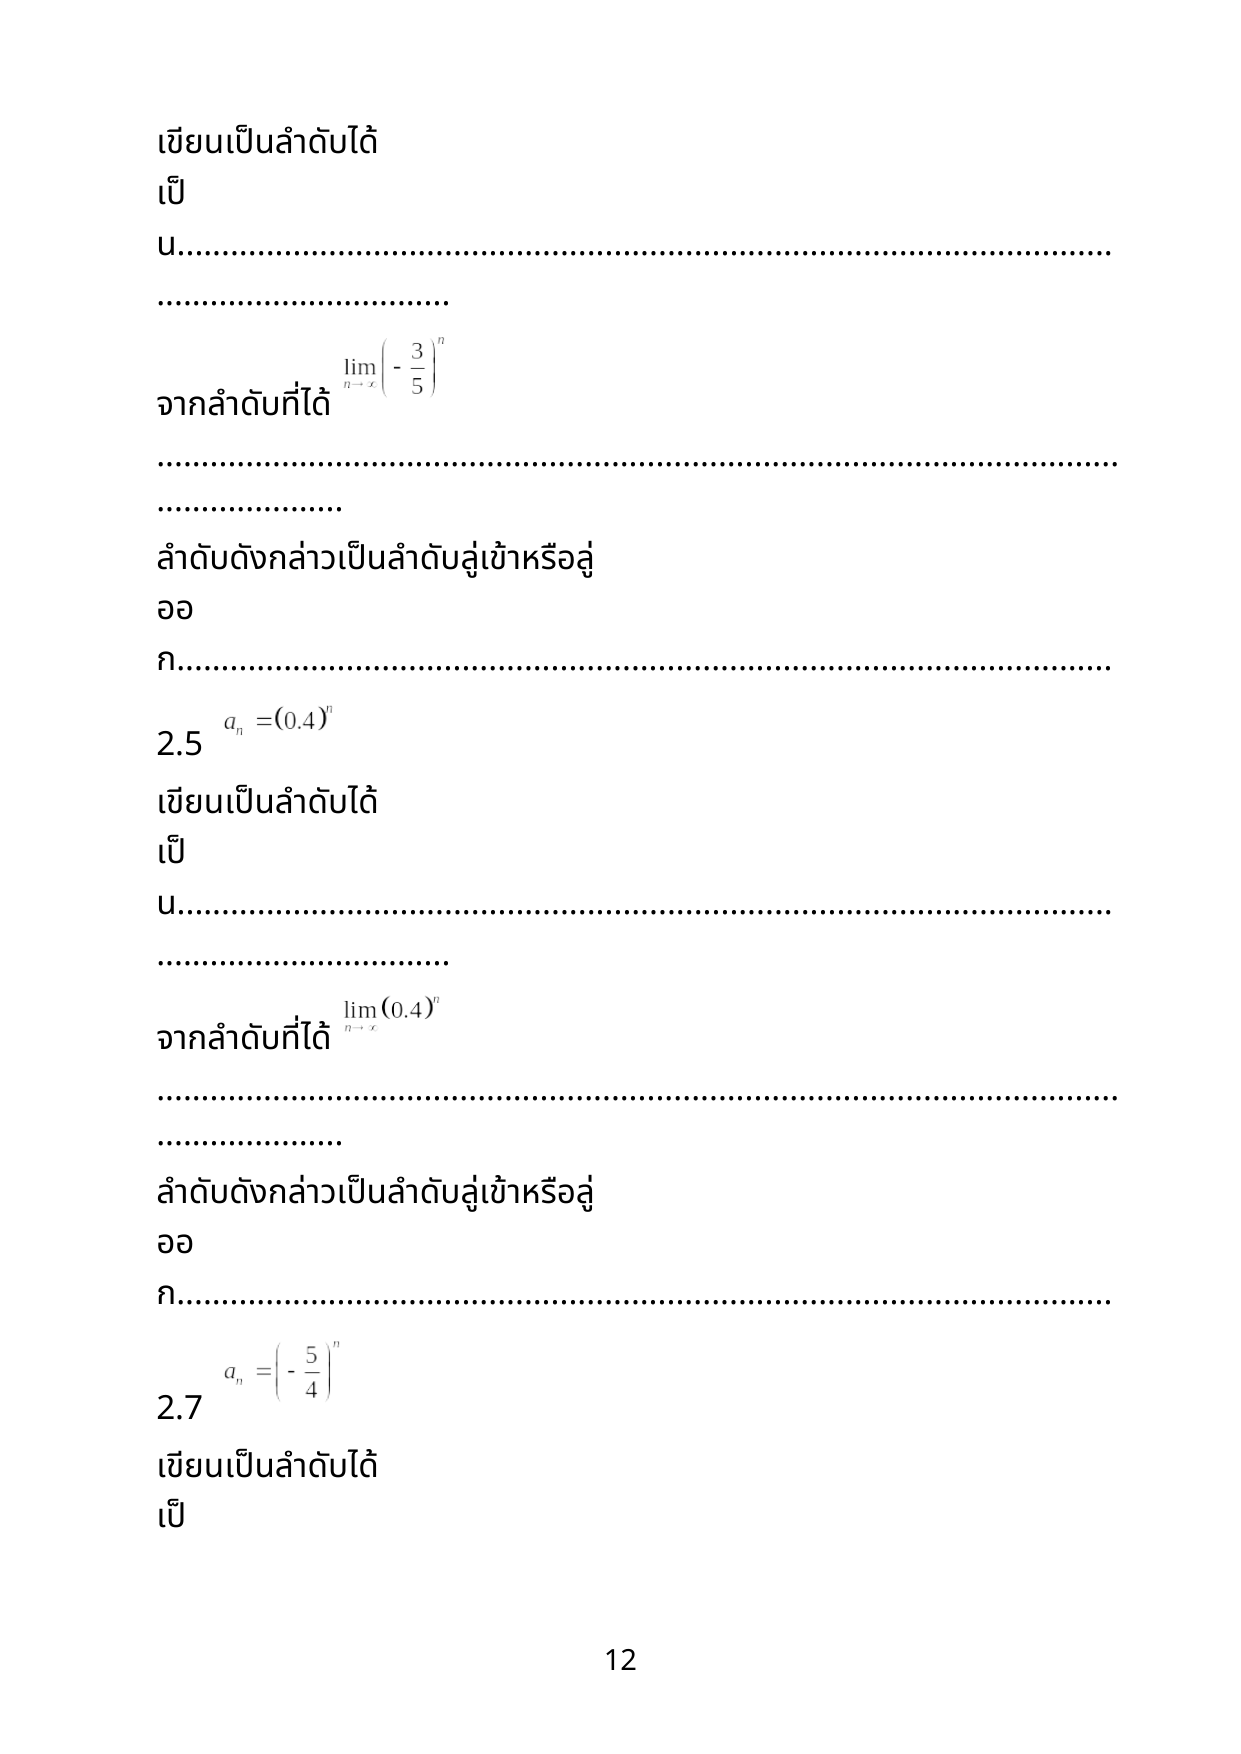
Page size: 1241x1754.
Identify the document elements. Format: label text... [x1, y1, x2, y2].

text 2.7 [156, 1332, 1122, 1429]
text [156, 1442, 1122, 1543]
text จากลำดับที่ได้ ................................................................................................................................. [156, 328, 1122, 521]
text ลำดับดังกล่าวเป็นลำดับลู่เข้าหรือลู่ออก......................................................................................................... [156, 534, 1122, 685]
text ลำดับดังกล่าวเป็นลำดับลู่เข้าหรือลู่ออก......................................................................................................... [156, 1168, 1122, 1319]
text จากลำดับที่ได้ ................................................................................................................................. [156, 987, 1122, 1156]
text 2.5 [156, 698, 1122, 765]
